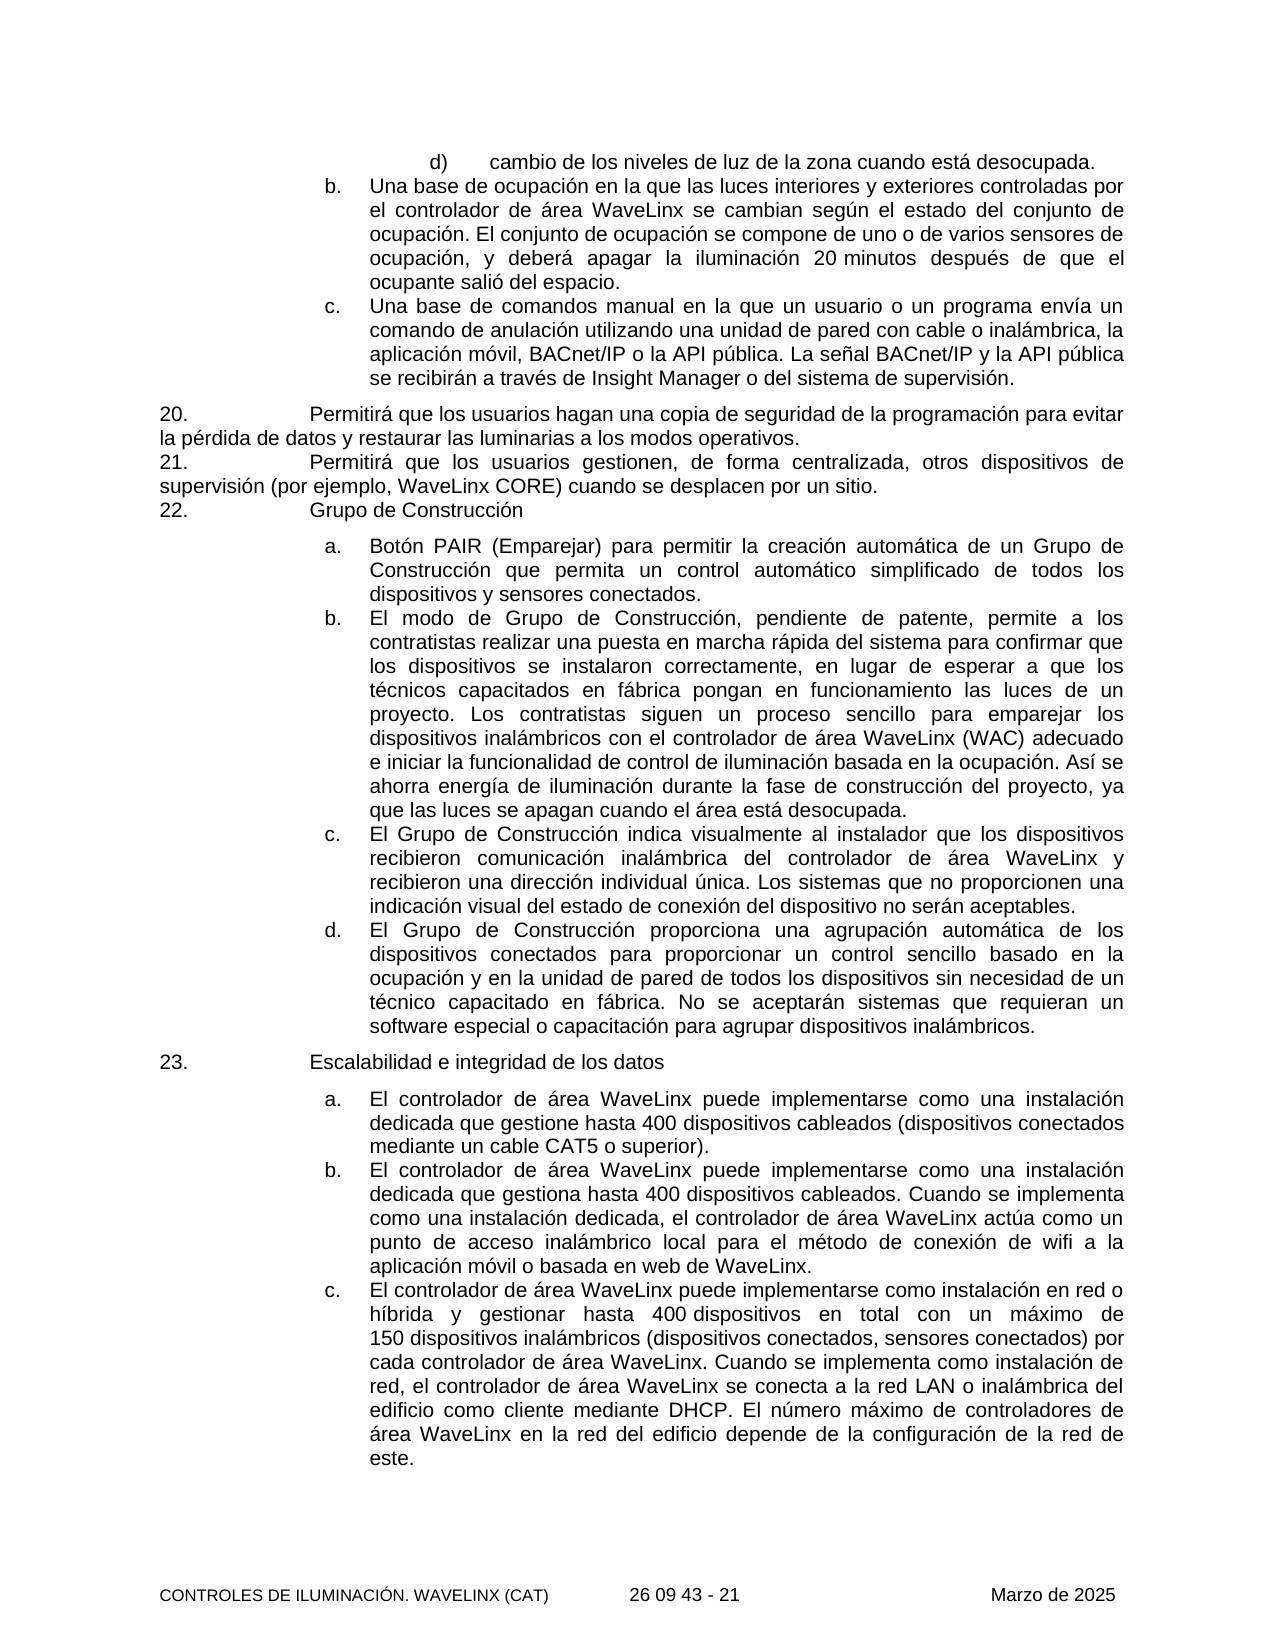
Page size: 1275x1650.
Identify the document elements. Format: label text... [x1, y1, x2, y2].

text Permitirá que los usuarios hagan una copia de seguridad de la programación para evitar la pérdida de datos y restaurar las luminarias a los modos operativos. [159, 402, 1125, 450]
list El controlador de área WaveLinx puede implementarse como una instalación dedicada que gestione hasta 400 dispositivos cableados (dispositivos conectados mediante un cable CAT5 o superior). [324, 1086, 1125, 1158]
text Escalabilidad e integridad de los datos [159, 1050, 1125, 1074]
list El modo de Grupo de Construcción, pendiente de patente, permite a los contratistas realizar una puesta en marcha rápida del sistema para confirmar que los dispositivos se instalaron correctamente, en lugar de esperar a que los técnicos capacitados en fábrica pongan en funcionamiento las luces de un proyecto. Los contratistas siguen un proceso sencillo para emparejar los dispositivos inalámbricos con el controlador de área WaveLinx (WAC) adecuado e iniciar la funcionalidad de control de iluminación basada en la ocupación. Así se ahorra energía de iluminación durante la fase de construcción del proyecto, ya que las luces se apagan cuando el área está desocupada. [324, 606, 1125, 822]
text Permitirá que los usuarios gestionen, de forma centralizada, otros dispositivos de supervisión (por ejemplo, WaveLinx CORE) cuando se desplacen por un sitio. [159, 450, 1125, 498]
list El Grupo de Construcción indica visualmente al instalador que los dispositivos recibieron comunicación inalámbrica del controlador de área WaveLinx y recibieron una dirección individual única. Los sistemas que no proporcionen una indicación visual del estado de conexión del dispositivo no serán aceptables. [324, 822, 1125, 918]
text El controlador de área WaveLinx puede implementarse como una instalación dedicada que gestiona hasta 400 dispositivos cableados. Cuando se implementa como una instalación dedicada, el controlador de área WaveLinx actúa como un punto de acceso inalámbrico local para el método de conexión de wifi a la aplicación móvil o basada en web de WaveLinx. [324, 1158, 1125, 1278]
text El controlador de área WaveLinx puede implementarse como instalación en red o híbrida y gestionar hasta 400 dispositivos en total con un máximo de 150 dispositivos inalámbricos (dispositivos conectados, sensores conectados) por cada controlador de área WaveLinx. Cuando se implementa como instalación de red, el controlador de área WaveLinx se conecta a la red LAN o inalámbrica del edificio como cliente mediante DHCP. El número máximo de controladores de área WaveLinx en la red del edificio depende de la configuración de la red de este. [324, 1278, 1125, 1470]
text Grupo de Construcción [159, 498, 1125, 522]
text cambio de los niveles de luz de la zona cuando está desocupada. [429, 150, 1125, 174]
text Una base de comandos manual en la que un usuario o un programa envía un comando de anulación utilizando una unidad de pared con cable o inalámbrica, la aplicación móvil, BACnet/IP o la API pública. La señal BACnet/IP y la API pública se recibirán a través de Insight Manager o del sistema de supervisión. [324, 294, 1125, 389]
text Una base de ocupación en la que las luces interiores y exteriores controladas por el controlador de área WaveLinx se cambian según el estado del conjunto de ocupación. El conjunto de ocupación se compone de uno o de varios sensores de ocupación, y deberá apagar la iluminación 20 minutos después de que el ocupante salió del espacio. [324, 174, 1125, 294]
list El Grupo de Construcción proporciona una agrupación automática de los dispositivos conectados para proporcionar un control sencillo basado en la ocupación y en la unidad de pared de todos los dispositivos sin necesidad de un técnico capacitado en fábrica. No se aceptarán sistemas que requieran un software especial o capacitación para agrupar dispositivos inalámbricos. [324, 918, 1125, 1037]
list Botón PAIR (Emparejar) para permitir la creación automática de un Grupo de Construcción que permita un control automático simplificado de todos los dispositivos y sensores conectados. [324, 534, 1125, 606]
